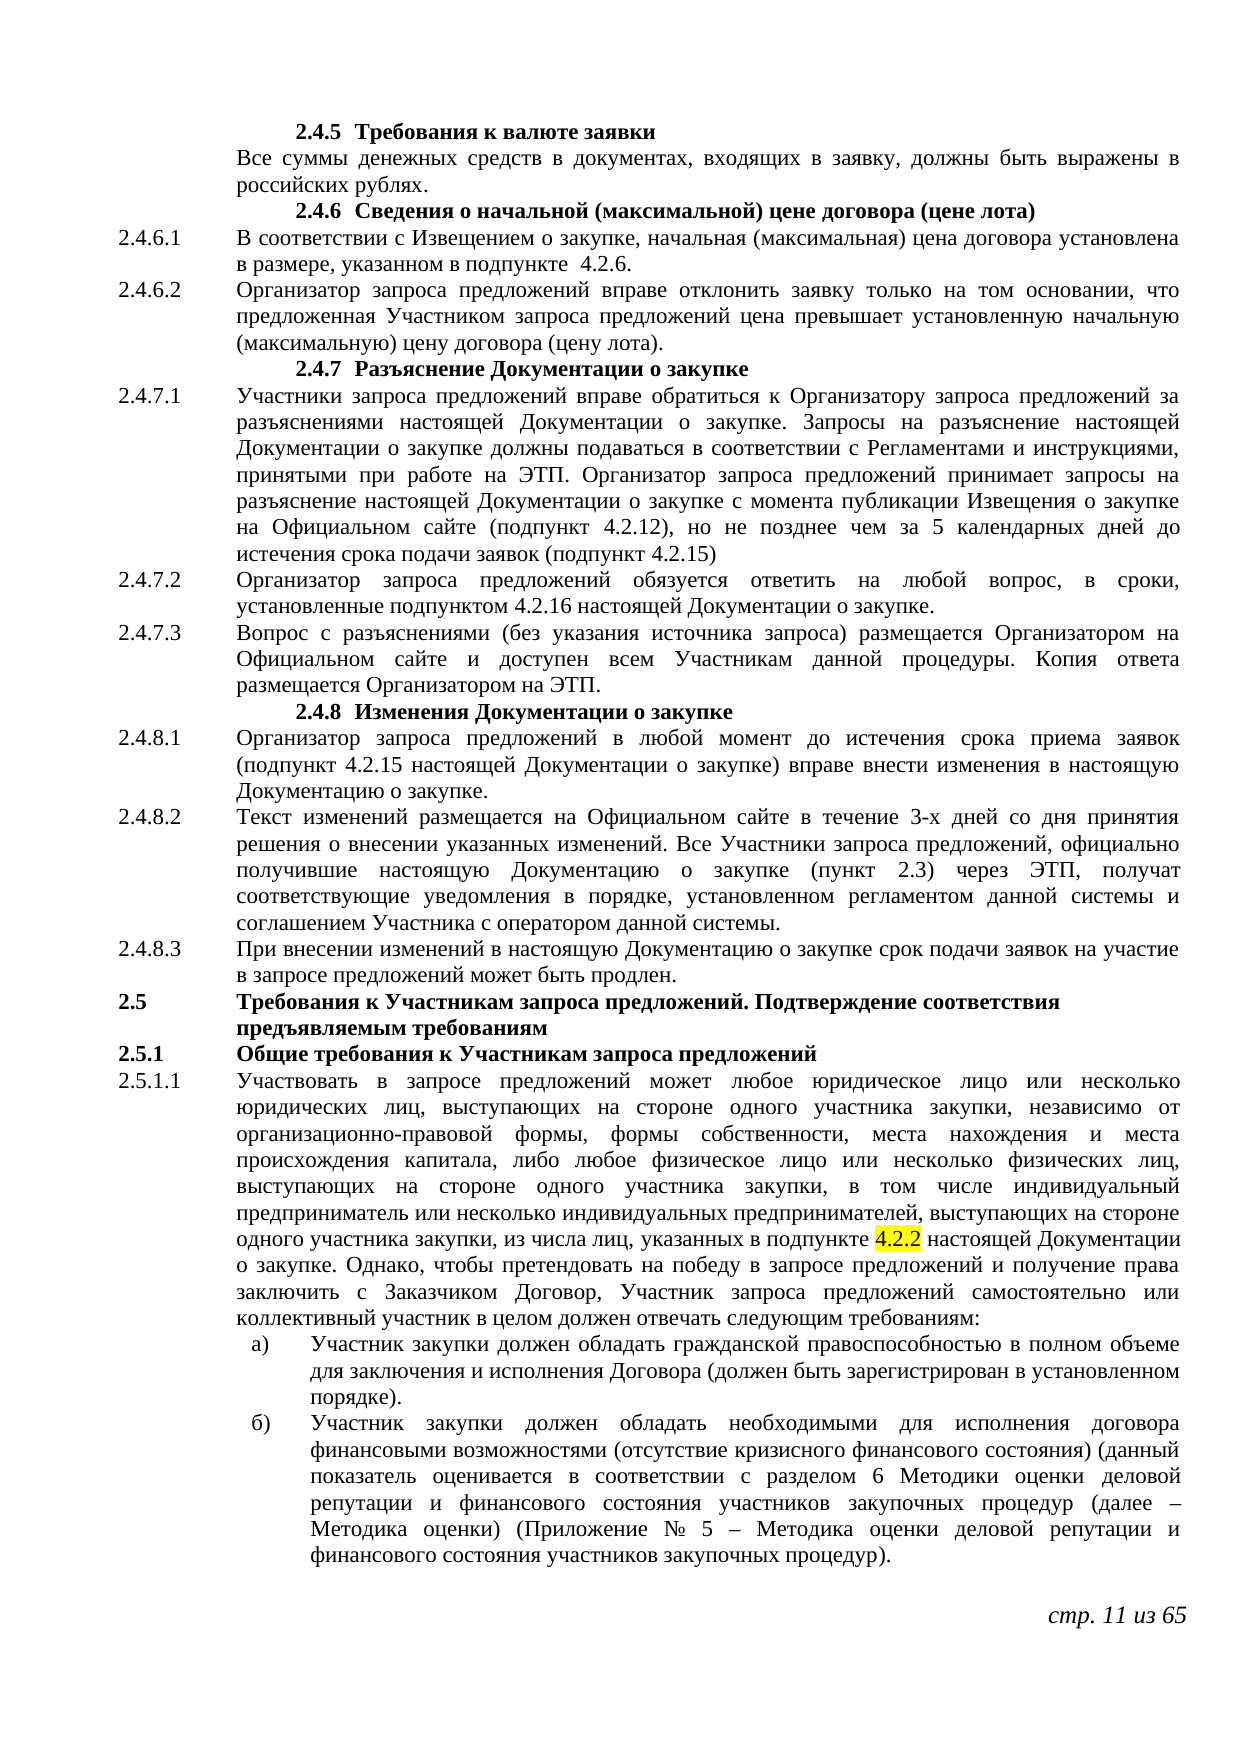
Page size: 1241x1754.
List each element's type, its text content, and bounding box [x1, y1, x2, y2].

text Организатор запроса предложений вправе отклонить заявку только на том основании, что предложенная Участником запроса предложений цена превышает установленную начальную (максимальную) цену договора (цену лота). [118, 276, 1181, 355]
text Участники запроса предложений вправе обратиться к Организатору запроса предложений за разъяснениями настоящей Документации о закупке. Запросы на разъяснение настоящей Документации о закупке должны подаваться в соответствии с Регламентами и инструкциями, принятыми при работе на ЭТП. Организатор запроса предложений принимает запросы на разъяснение настоящей Документации о закупке с момента публикации Извещения о закупке на Официальном сайте (подпункт 4.2.12), но не позднее чем за 5 календарных дней до истечения срока подачи заявок (подпункт 4.2.15) [118, 382, 1181, 566]
list Организатор запроса предложений в любой момент до истечения срока приема заявок (подпункт 4.2.15 настоящей Документации о закупке) вправе внести изменения в настоящую Документацию о закупке. [118, 724, 1181, 803]
subtitle Требования к Участникам запроса предложений. Подтверждение соответствия предъявляемым требованиям [118, 988, 1181, 1041]
text Требования к валюте заявки [236, 118, 1181, 144]
list Участвовать в запросе предложений может любое юридическое лицо или несколько юридических лиц, выступающих на стороне одного участника закупки, независимо от организационно-правовой формы, формы собственности, места нахождения и места происхождения капитала, либо любое физическое лицо или несколько физических лиц, выступающих на стороне одного участника закупки, в том числе индивидуальный предприниматель или несколько индивидуальных предпринимателей, выступающих на стороне одного участника закупки, из числа лиц, указанных в подпункте 4.2.2 настоящей Документации о закупке. Однако, чтобы претендовать на победу в запросе предложений и получение права заключить с Заказчиком Договор, Участник запроса предложений самостоятельно или коллективный участник в целом должен отвечать следующим требованиям: [118, 1067, 1181, 1330]
text Сведения о начальной (максимальной) цене договора (цене лота) [236, 197, 1181, 223]
list Общие требования к Участникам запроса предложений [118, 1041, 1181, 1067]
list При внесении изменений в настоящую Документацию о закупке срок подачи заявок на участие в запросе предложений может быть продлен. [118, 935, 1181, 988]
list Все суммы денежных средств в документах, входящих в заявку, должны быть выражены в российских рублях. [236, 144, 1181, 197]
text Вопрос с разъяснениями (без указания источника запроса) размещается Организатором на Официальном сайте и доступен всем Участникам данной процедуры. Копия ответа размещается Организатором на ЭТП. [118, 619, 1181, 698]
list Текст изменений размещается на Официальном сайте в течение 3-х дней со дня принятия решения о внесении указанных изменений. Все Участники запроса предложений, официально получившие настоящую Документацию о закупке (пункт 2.3) через ЭТП, получат соответствующие уведомления в порядке, установленном регламентом данной системы и соглашением Участника с оператором данной системы. [118, 803, 1181, 935]
list Участник закупки должен обладать необходимыми для исполнения договора финансовыми возможностями (отсутствие кризисного финансового состояния) (данный показатель оценивается в соответствии с разделом 6 Методики оценки деловой репутации и финансового состояния участников закупочных процедур (далее – Методика оценки) (Приложение № 5 – Методика оценки деловой репутации и финансового состояния участников закупочных процедур). [251, 1409, 1181, 1568]
text Разъяснение Документации о закупке [236, 355, 1181, 382]
text В соответствии с Извещением о закупке, начальная (максимальная) цена договора установлена в размере, указанном в подпункте 4.2.6. [118, 223, 1181, 276]
list Участник закупки должен обладать гражданской правоспособностью в полном объеме для заключения и исполнения Договора (должен быть зарегистрирован в установленном порядке). [251, 1330, 1181, 1409]
text Организатор запроса предложений обязуется ответить на любой вопрос, в сроки, установленные подпунктом 4.2.16 настоящей Документации о закупке. [118, 566, 1181, 619]
text Изменения Документации о закупке [236, 698, 1181, 724]
